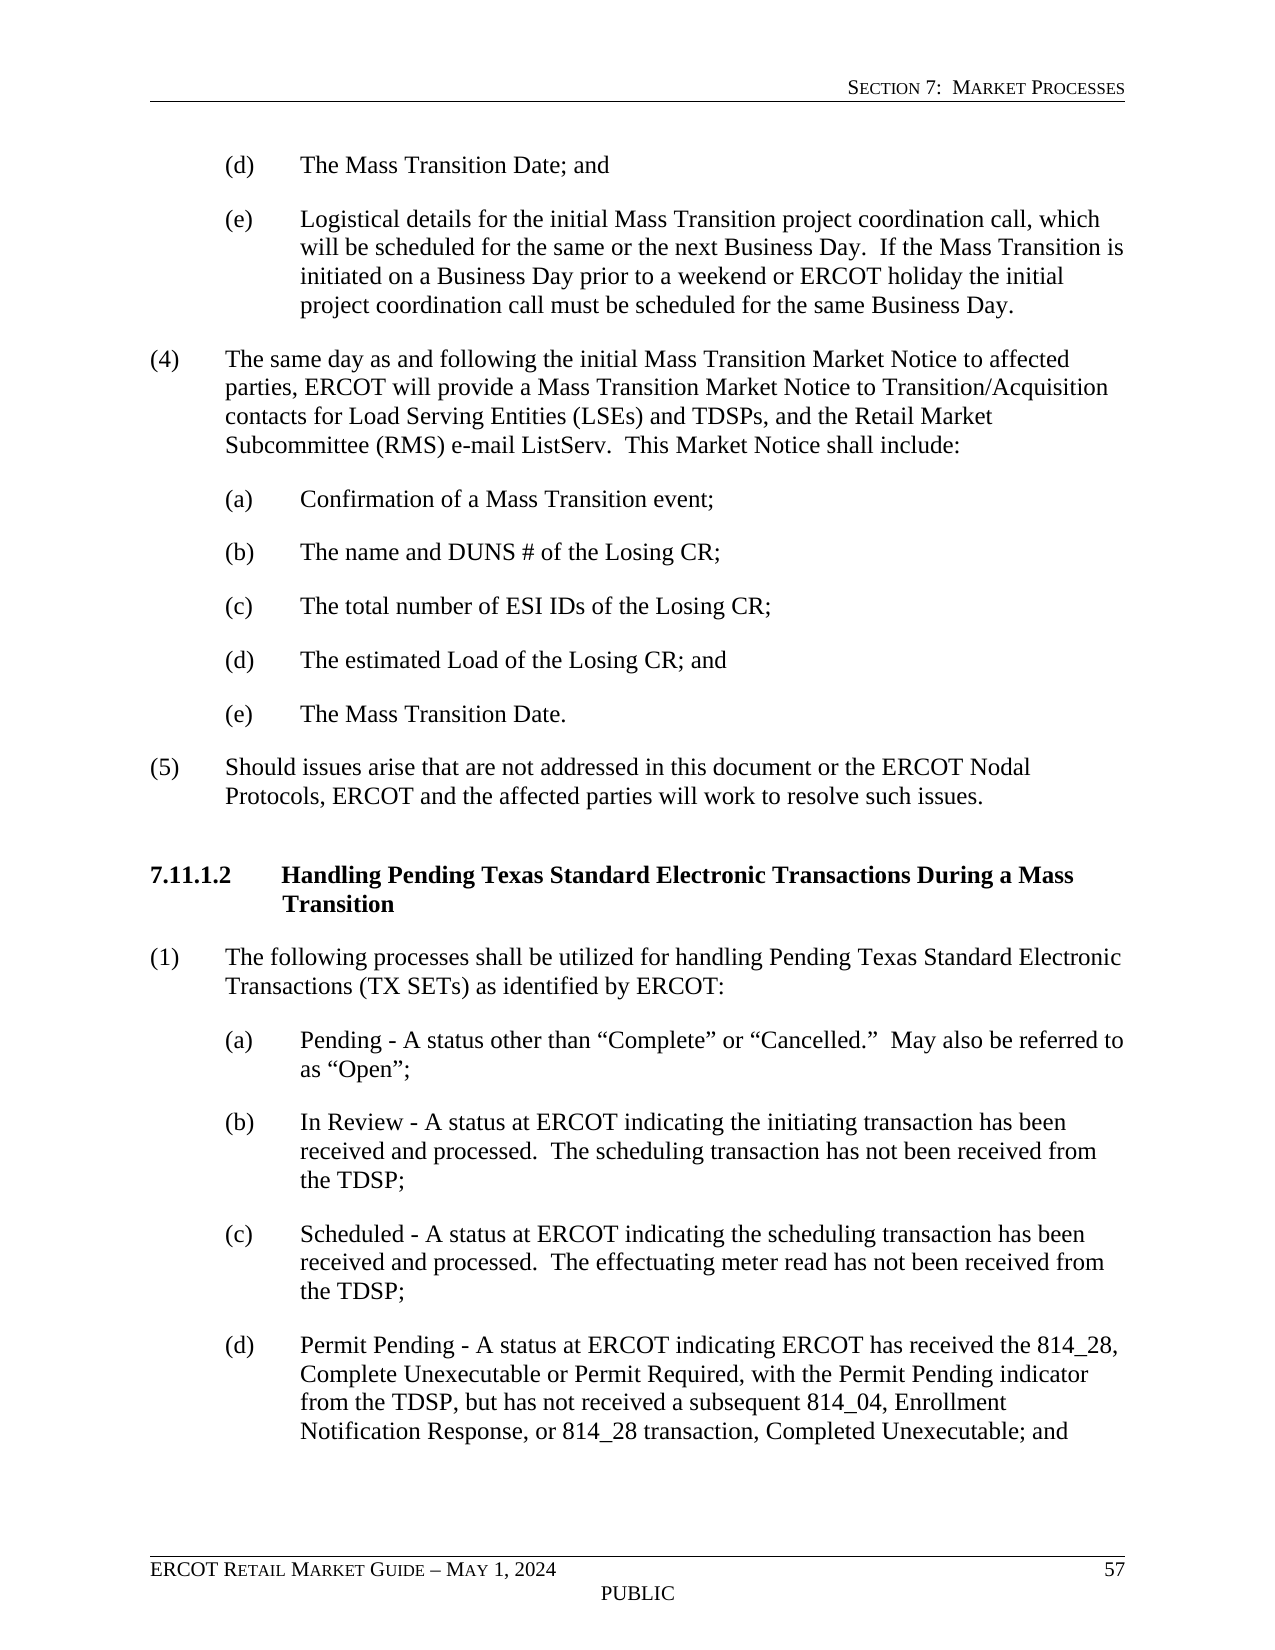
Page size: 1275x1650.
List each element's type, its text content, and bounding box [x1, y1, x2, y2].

text 7.11.1.2 Handling Pending Texas Standard Electronic Transactions During a Mass Transition [150, 860, 1125, 917]
text (d) The estimated Load of the Losing CR; and [225, 645, 1125, 674]
list (a) Pending - A status other than “Complete” or “Cancelled.” May also be referred to as “Open”; [225, 1025, 1125, 1082]
text (1) The following processes shall be utilized for handling Pending Texas Standard Electronic Transactions (TX SETs) as identified by ERCOT: [150, 942, 1125, 1000]
text (a) Confirmation of a Mass Transition event; [225, 484, 1125, 512]
text (4) The same day as and following the initial Mass Transition Market Notice to affected parties, ERCOT will provide a Mass Transition Market Notice to Transition/Acquisition contacts for Load Serving Entities (LSEs) and TDSPs, and the Retail Market Subcommittee (RMS) e-mail ListServ. This Market Notice shall include: [150, 344, 1125, 459]
list (b) In Review - A status at ERCOT indicating the initiating transaction has been received and processed. The scheduling transaction has not been received from the TDSP; [225, 1107, 1125, 1194]
text (e) The Mass Transition Date. [225, 699, 1125, 727]
text (d) The Mass Transition Date; and [225, 150, 1125, 179]
text (e) Logistical details for the initial Mass Transition project coordination call, which will be scheduled for the same or the next Business Day. If the Mass Transition is initiated on a Business Day prior to a weekend or ERCOT holiday the initial project coordination call must be scheduled for the same Business Day. [225, 204, 1125, 319]
text (c) The total number of ESI IDs of the Losing CR; [225, 591, 1125, 620]
list (c) Scheduled - A status at ERCOT indicating the scheduling transaction has been received and processed. The effectuating meter read has not been received from the TDSP; [225, 1219, 1125, 1305]
list (d) Permit Pending - A status at ERCOT indicating ERCOT has received the 814_28, Complete Unexecutable or Permit Required, with the Permit Pending indicator from the TDSP, but has not received a subsequent 814_04, Enrollment Notification Response, or 814_28 transaction, Completed Unexecutable; and [225, 1330, 1125, 1445]
text (b) The name and DUNS # of the Losing CR; [225, 537, 1125, 566]
text (5) Should issues arise that are not addressed in this document or the ERCOT Nodal Protocols, ERCOT and the affected parties will work to resolve such issues. [150, 752, 1125, 810]
